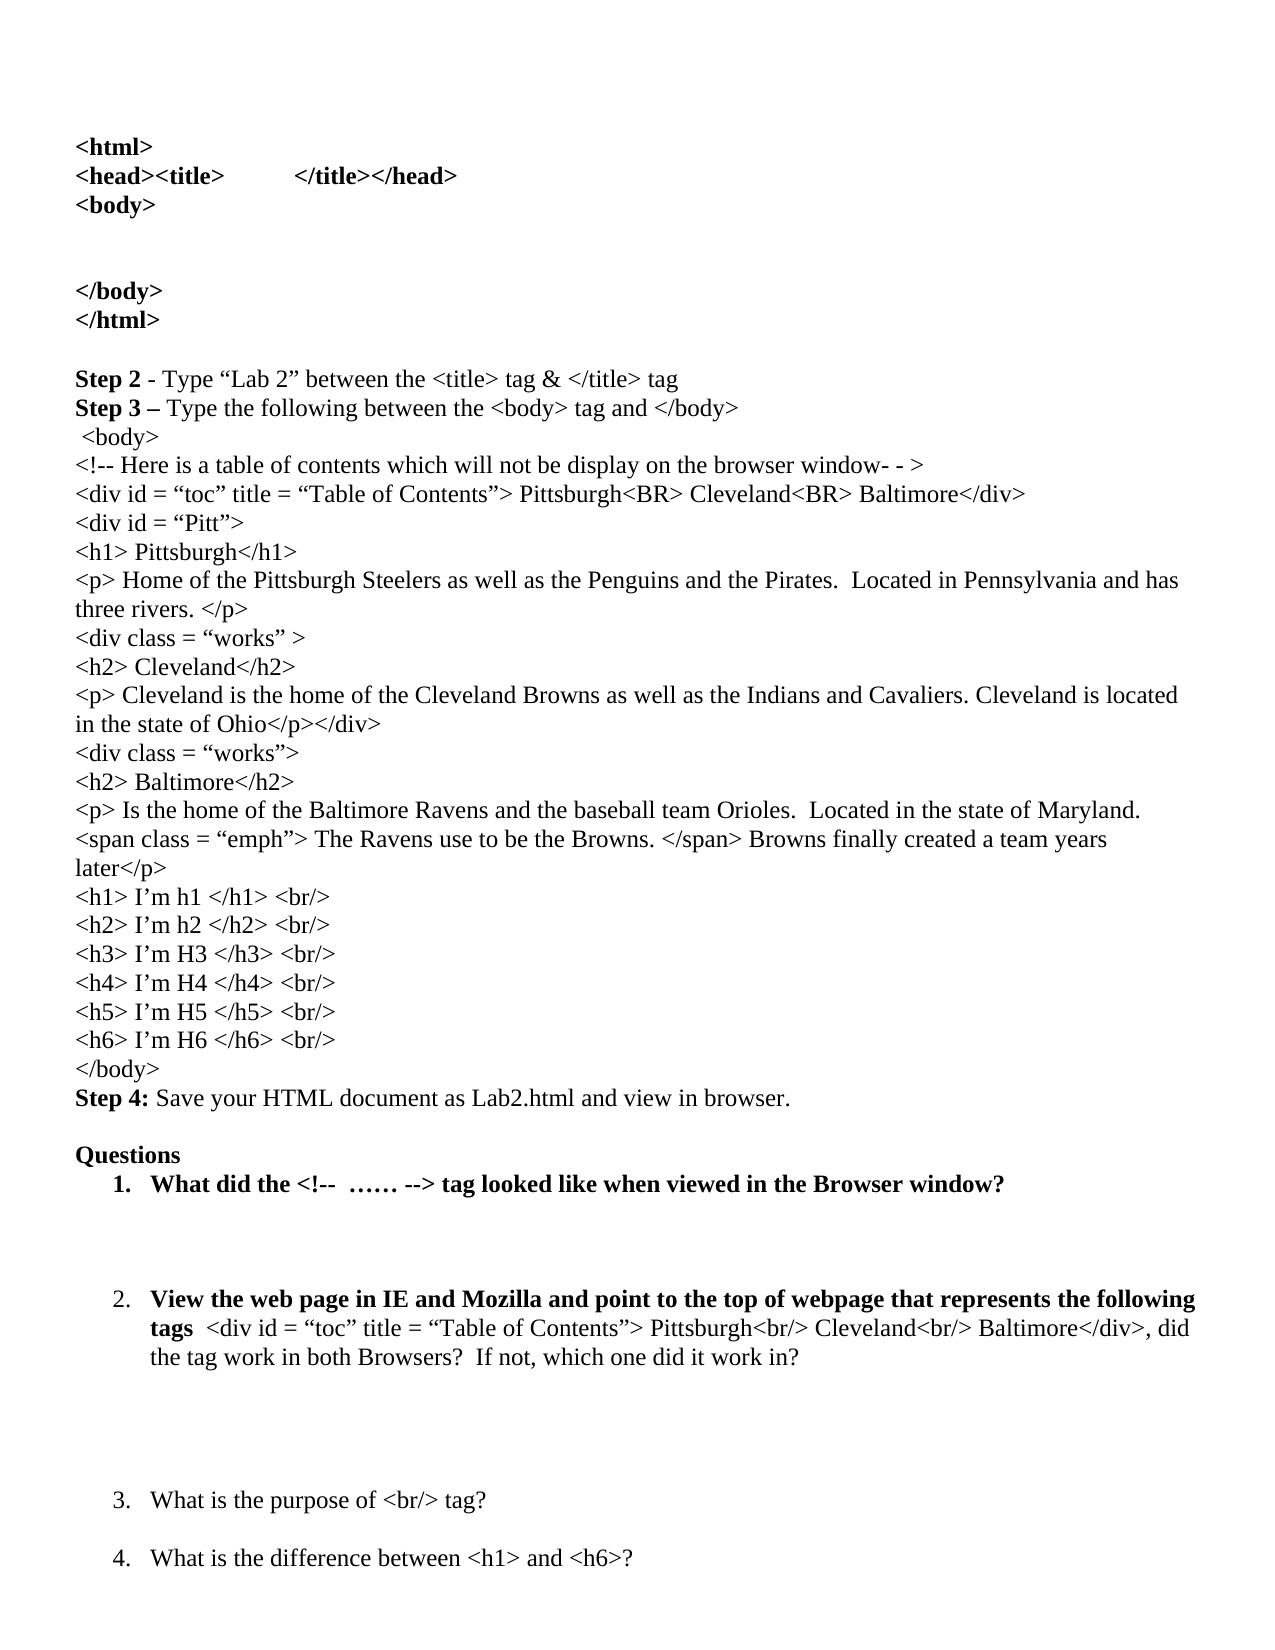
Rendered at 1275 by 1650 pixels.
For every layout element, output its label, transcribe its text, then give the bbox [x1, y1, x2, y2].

text <!-- Here is a table of contents which will not be display on the browser window- - > [75, 451, 1200, 479]
text <html> [75, 75, 1200, 161]
text <h1> Pittsburgh</h1> [75, 537, 1200, 566]
text <div id = “toc” title = “Table of Contents”> Pittsburgh<BR> Cleveland<BR> Baltimore</div> [75, 479, 1200, 508]
text <p> Cleveland is the home of the Cleveland Browns as well as the Indians and Cavaliers. Cleveland is located in the state of Ohio</p></div> [75, 681, 1200, 738]
list What did the <!-- …… --> tag looked like when viewed in the Browser window? [112, 1169, 1200, 1198]
text Step 2 - Type “Lab 2” between the <title> tag & </title> tag [75, 364, 1200, 393]
text <h2> Cleveland</h2> [75, 652, 1200, 681]
text <body> [75, 422, 1200, 451]
text <h2> Baltimore</h2> [75, 767, 1200, 796]
text <h1> I’m h1 </h1> <br/> [75, 882, 1200, 911]
text <h4> I’m H4 </h4> <br/> [75, 968, 1200, 997]
text <head><title> </title></head> [75, 161, 1200, 190]
list What is the difference between <h1> and <h6>? [112, 1543, 1200, 1572]
text <h2> I’m h2 </h2> <br/> [75, 911, 1200, 939]
text <h6> I’m H6 </h6> <br/> [75, 1026, 1200, 1054]
text <body> </body> </html> [75, 190, 1200, 334]
text Questions [75, 1141, 1200, 1169]
text <p> Home of the Pittsburgh Steelers as well as the Penguins and the Pirates. Located in Pennsylvania and has three rivers. </p> [75, 566, 1200, 623]
text <h3> I’m H3 </h3> <br/> [75, 939, 1200, 968]
text Step 4: Save your HTML document as Lab2.html and view in browser. [75, 1083, 1200, 1112]
text <div class = “works”> [75, 738, 1200, 767]
text </body> [75, 1054, 1200, 1083]
list What is the purpose of <br/> tag? [112, 1486, 1200, 1514]
text <p> Is the home of the Baltimore Ravens and the baseball team Orioles. Located in the state of Maryland. <span class = “emph”> The Ravens use to be the Browns. </span> Browns finally created a team years later</p> [75, 796, 1200, 882]
text <div id = “Pitt”> [75, 508, 1200, 537]
text Step 3 – Type the following between the <body> tag and </body> [75, 393, 1200, 422]
text <h5> I’m H5 </h5> <br/> [75, 997, 1200, 1026]
text <div class = “works” > [75, 623, 1200, 652]
list View the web page in IE and Mozilla and point to the top of webpage that represents the following tags <div id = “toc” title = “Table of Contents”> Pittsburgh<br/> Cleveland<br/> Baltimore</div>, did the tag work in both Browsers? If not, which one did it work in? [112, 1284, 1200, 1371]
